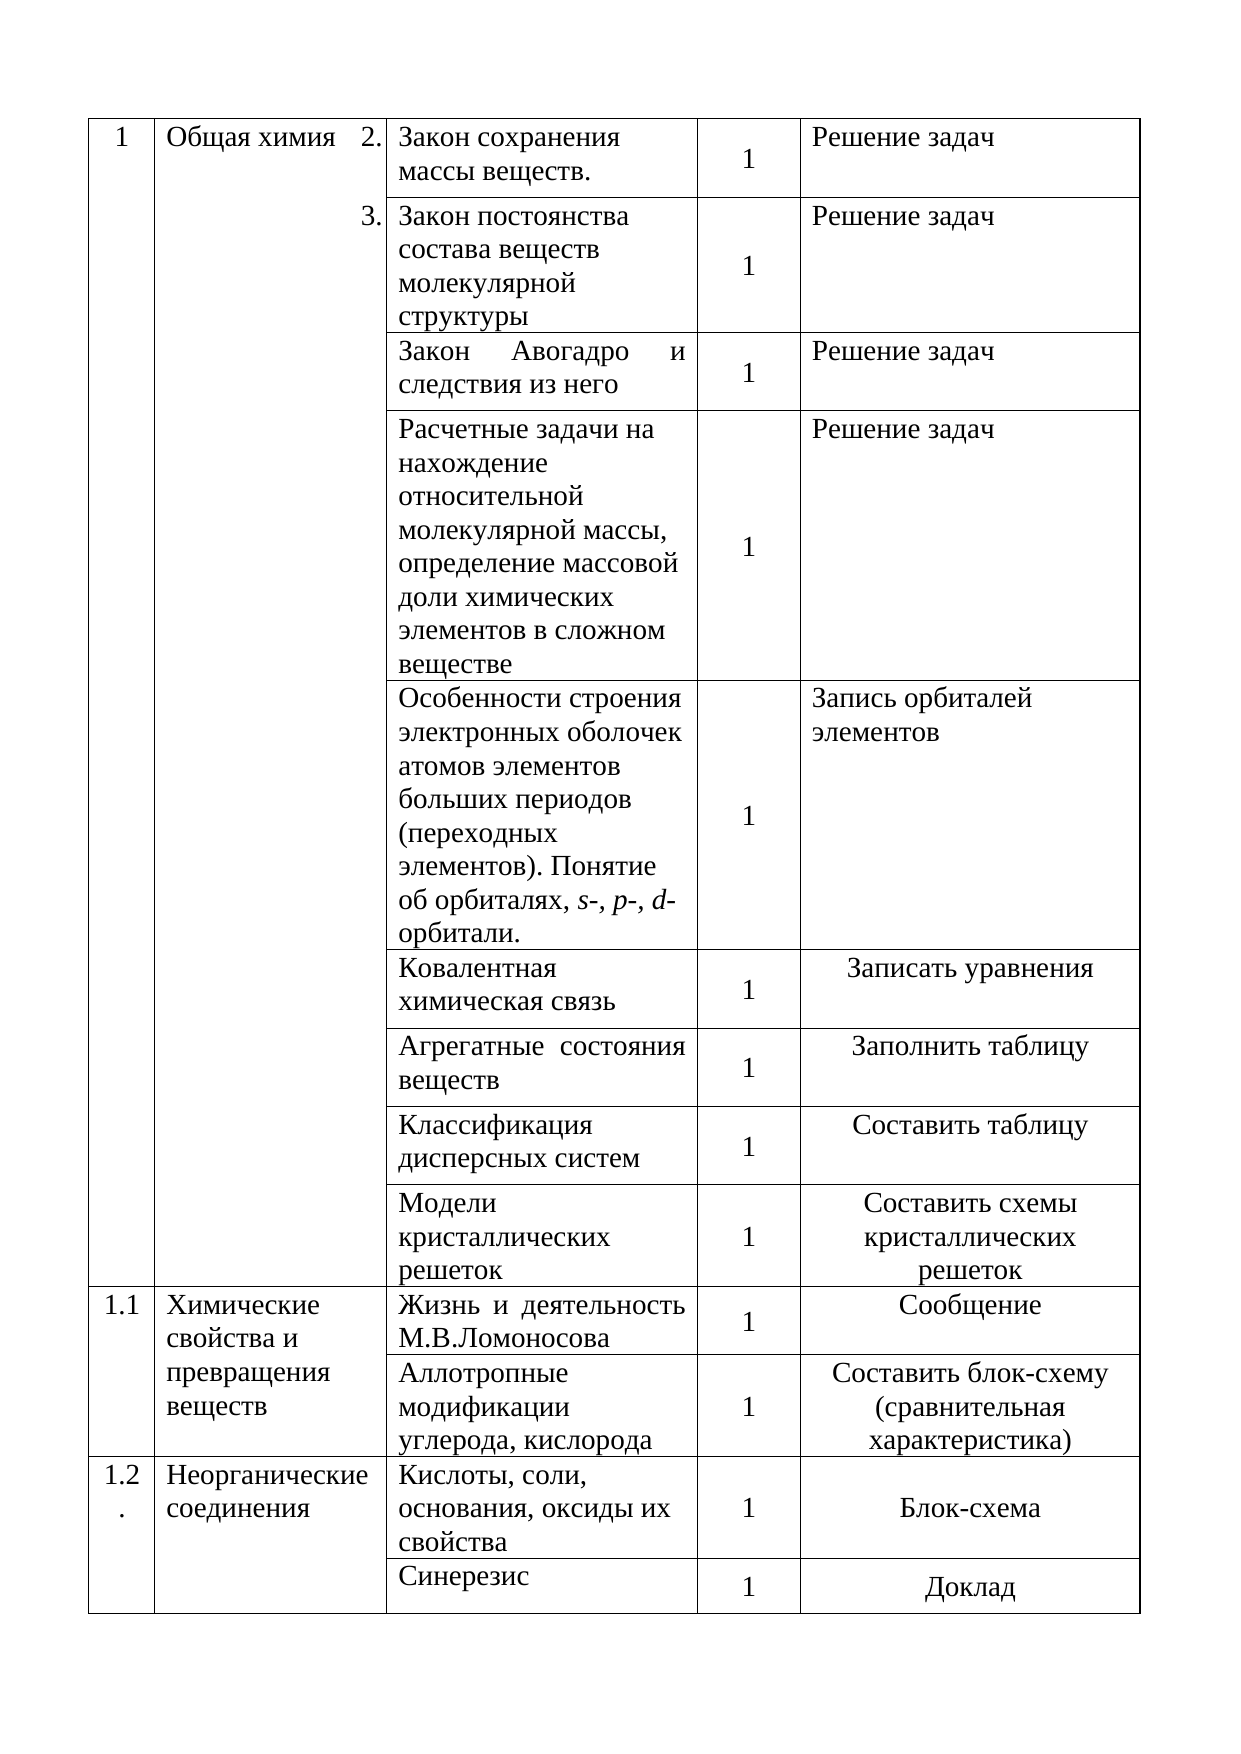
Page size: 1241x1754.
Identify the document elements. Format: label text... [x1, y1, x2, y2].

table_cell Доклад [801, 1559, 1139, 1613]
table_cell Закон сохранения массы веществ. [387, 119, 697, 197]
table_cell 1 [698, 119, 800, 197]
table_cell Записать уравнения [801, 950, 1139, 1027]
table_cell Неорганические соединения [155, 1457, 386, 1613]
table_cell 1 [698, 333, 800, 410]
table_cell 1.1 [89, 1287, 154, 1456]
table_cell Решение задач [801, 198, 1139, 332]
table_cell 1 [698, 1185, 800, 1286]
table_cell Блок-схема [801, 1457, 1139, 1557]
table_cell 1.2. [89, 1457, 154, 1613]
table_cell Ковалентная химическая связь [387, 950, 697, 1027]
table_cell 1 [698, 1457, 800, 1557]
table_cell 1 [698, 1107, 800, 1184]
table_cell 1 [698, 1559, 800, 1613]
table_cell 1 [698, 1287, 800, 1354]
table_cell 1 [698, 950, 800, 1027]
table_cell Запись орбиталей элементов [801, 681, 1139, 949]
table_cell 1 [698, 681, 800, 949]
table_cell Аллотропные модификации углерода, кислорода [387, 1355, 697, 1456]
table_cell Составить блок-схему (сравнительная характеристика) [801, 1355, 1139, 1456]
table_cell 1 [698, 411, 800, 679]
table_cell Составить таблицу [801, 1107, 1139, 1184]
table_cell Кислоты, соли, основания, оксиды их свойства [387, 1457, 697, 1557]
table_cell 1 [698, 198, 800, 332]
table_cell Составить схемы кристаллических решеток [801, 1185, 1139, 1286]
table_cell Решение задач [801, 119, 1139, 197]
table_cell Агрегатные состояния веществ [387, 1029, 697, 1106]
table_cell Расчетные задачи на нахождение относительной молекулярной массы, определение массовой доли химических элементов в сложном веществе [387, 411, 697, 679]
table_cell Решение задач [801, 411, 1139, 679]
table_cell Решение задач [801, 333, 1139, 410]
table_cell Синерезис [387, 1559, 697, 1613]
table_cell Жизнь и деятельность М.В.Ломоносова [387, 1287, 697, 1354]
table_cell Сообщение [801, 1287, 1139, 1354]
table_cell 1 [698, 1355, 800, 1456]
table_cell Заполнить таблицу [801, 1029, 1139, 1106]
table_cell Классификация дисперсных систем [387, 1107, 697, 1184]
table_cell 1 [89, 119, 154, 1286]
table_cell Закон Авогадро и следствия из него [387, 333, 697, 410]
table_cell Общая химия [155, 119, 386, 1286]
table_cell Закон постоянства состава веществ молекулярной структуры [387, 198, 697, 332]
table_cell Модели кристаллических решеток [387, 1185, 697, 1286]
table_cell Химические свойства и превращения веществ [155, 1287, 386, 1456]
table_cell Особенности строения электронных оболочек атомов элементов больших периодов (переходных элементов). Понятие об орбиталях, s-, p-, d-орбитали. [387, 681, 697, 949]
table_cell 1 [698, 1029, 800, 1106]
